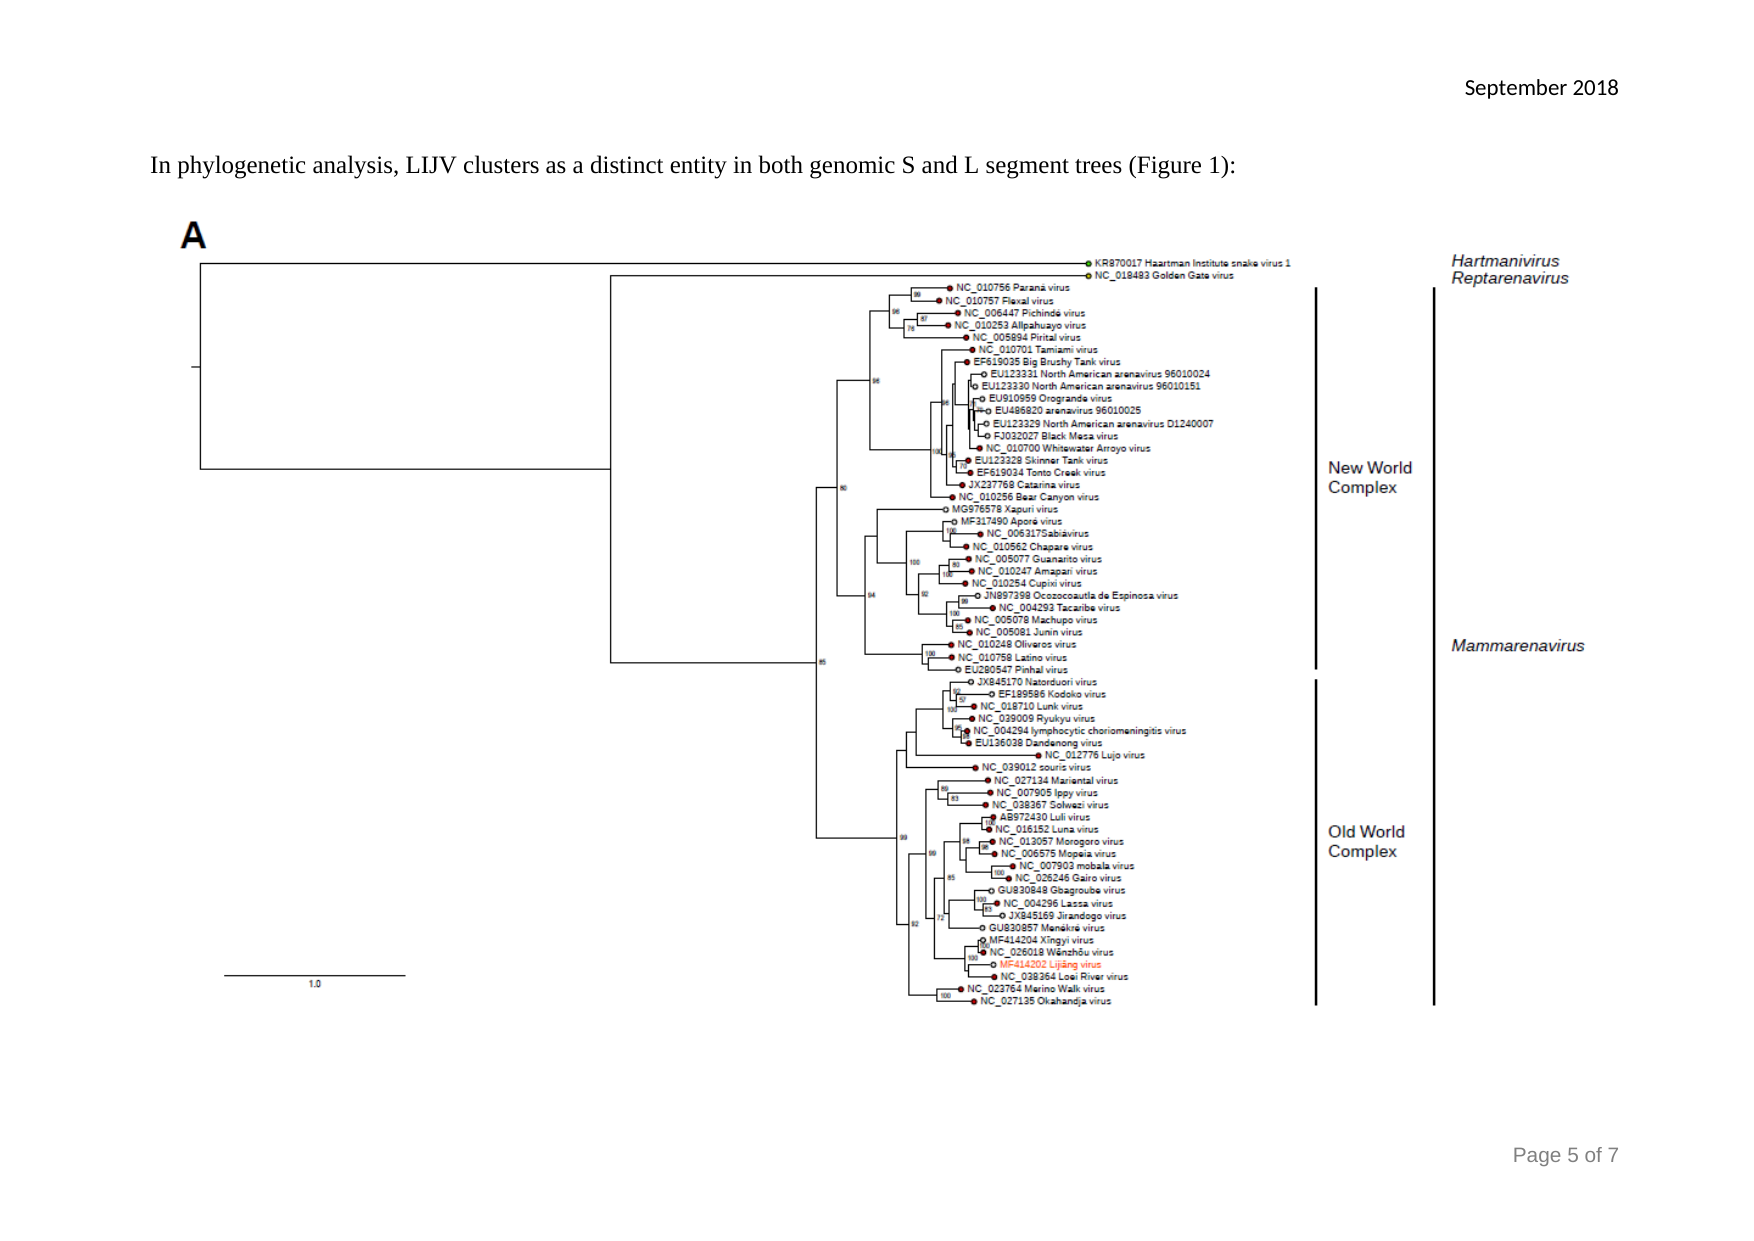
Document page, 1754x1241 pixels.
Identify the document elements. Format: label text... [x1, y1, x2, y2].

picture [150, 207, 1629, 1019]
text In phylogenetic analysis, LIJV clusters as a distinct entity in both genomic S and L segment trees (Figure 1): [150, 150, 1619, 179]
